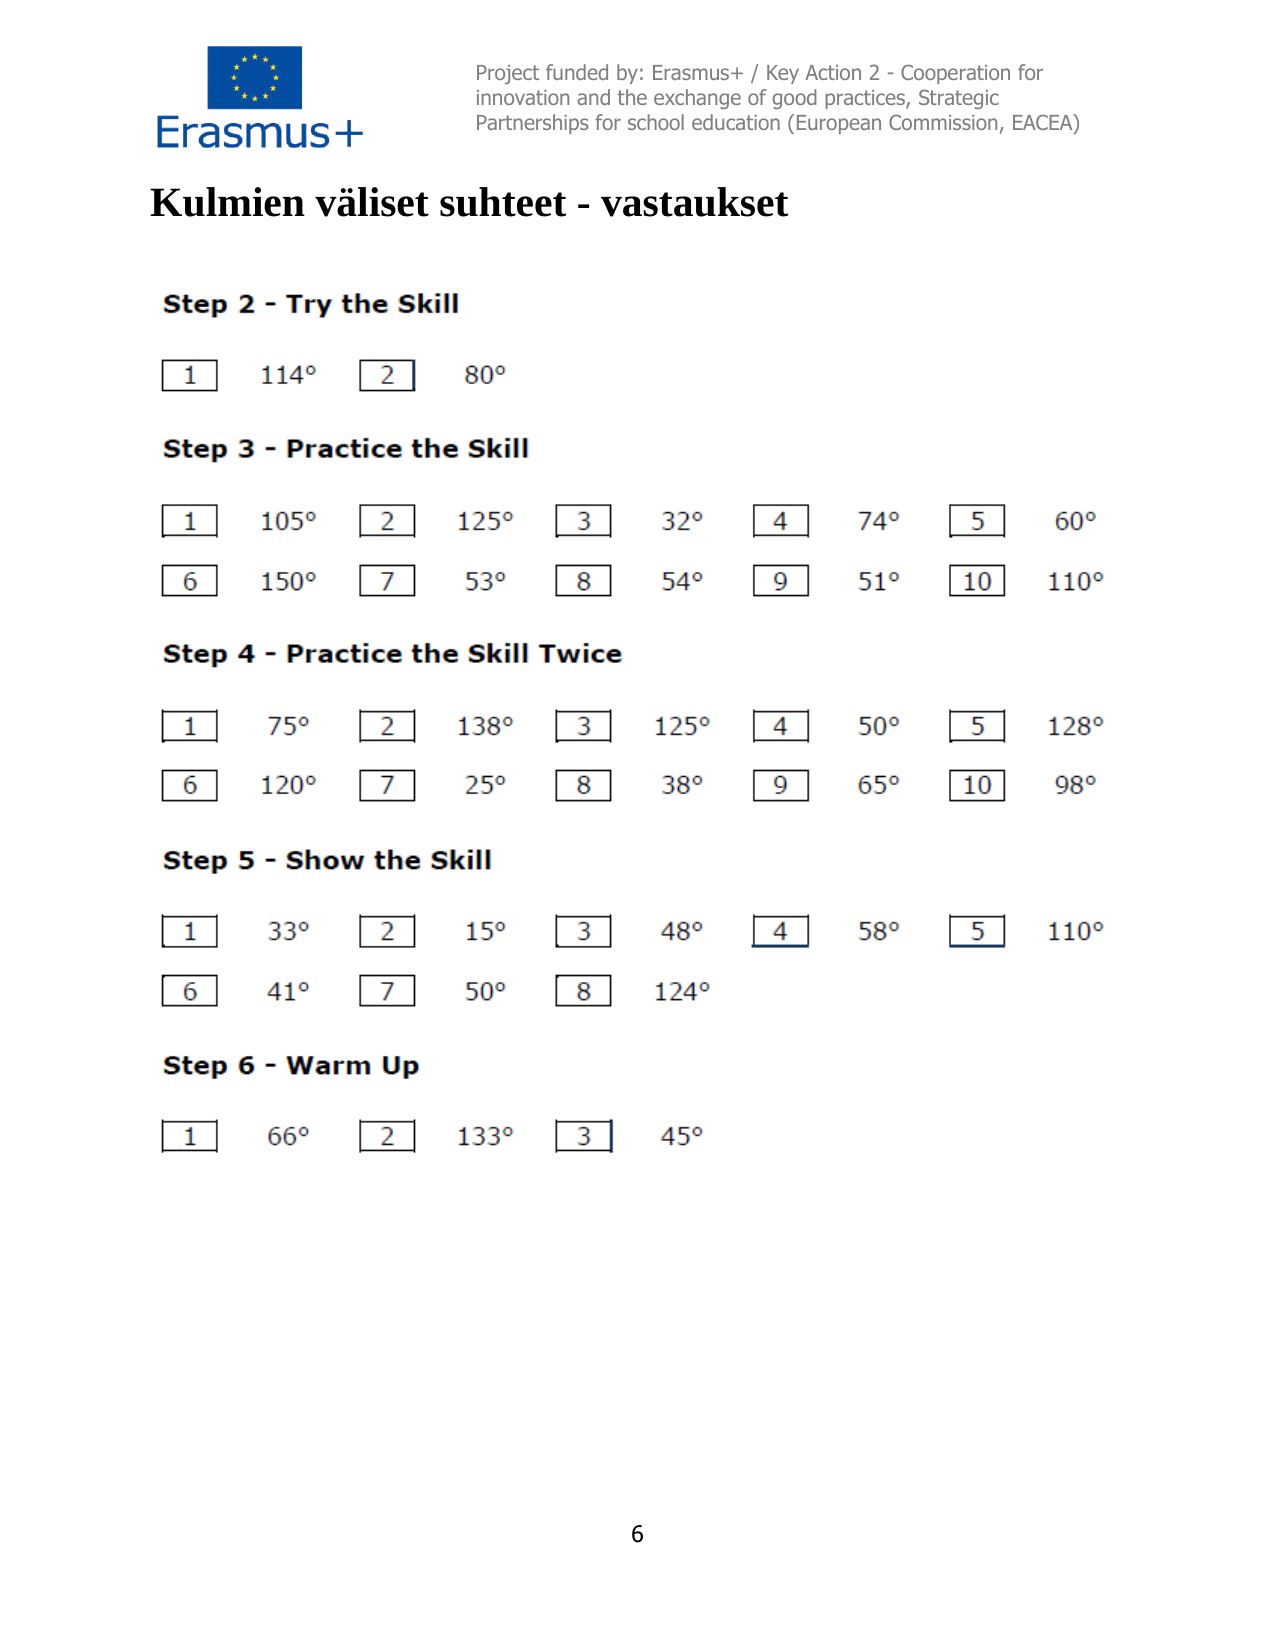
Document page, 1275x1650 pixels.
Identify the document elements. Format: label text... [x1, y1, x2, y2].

picture [150, 283, 1125, 1168]
text Kulmien väliset suhteet - vastaukset [150, 178, 1125, 226]
picture [150, 28, 366, 150]
